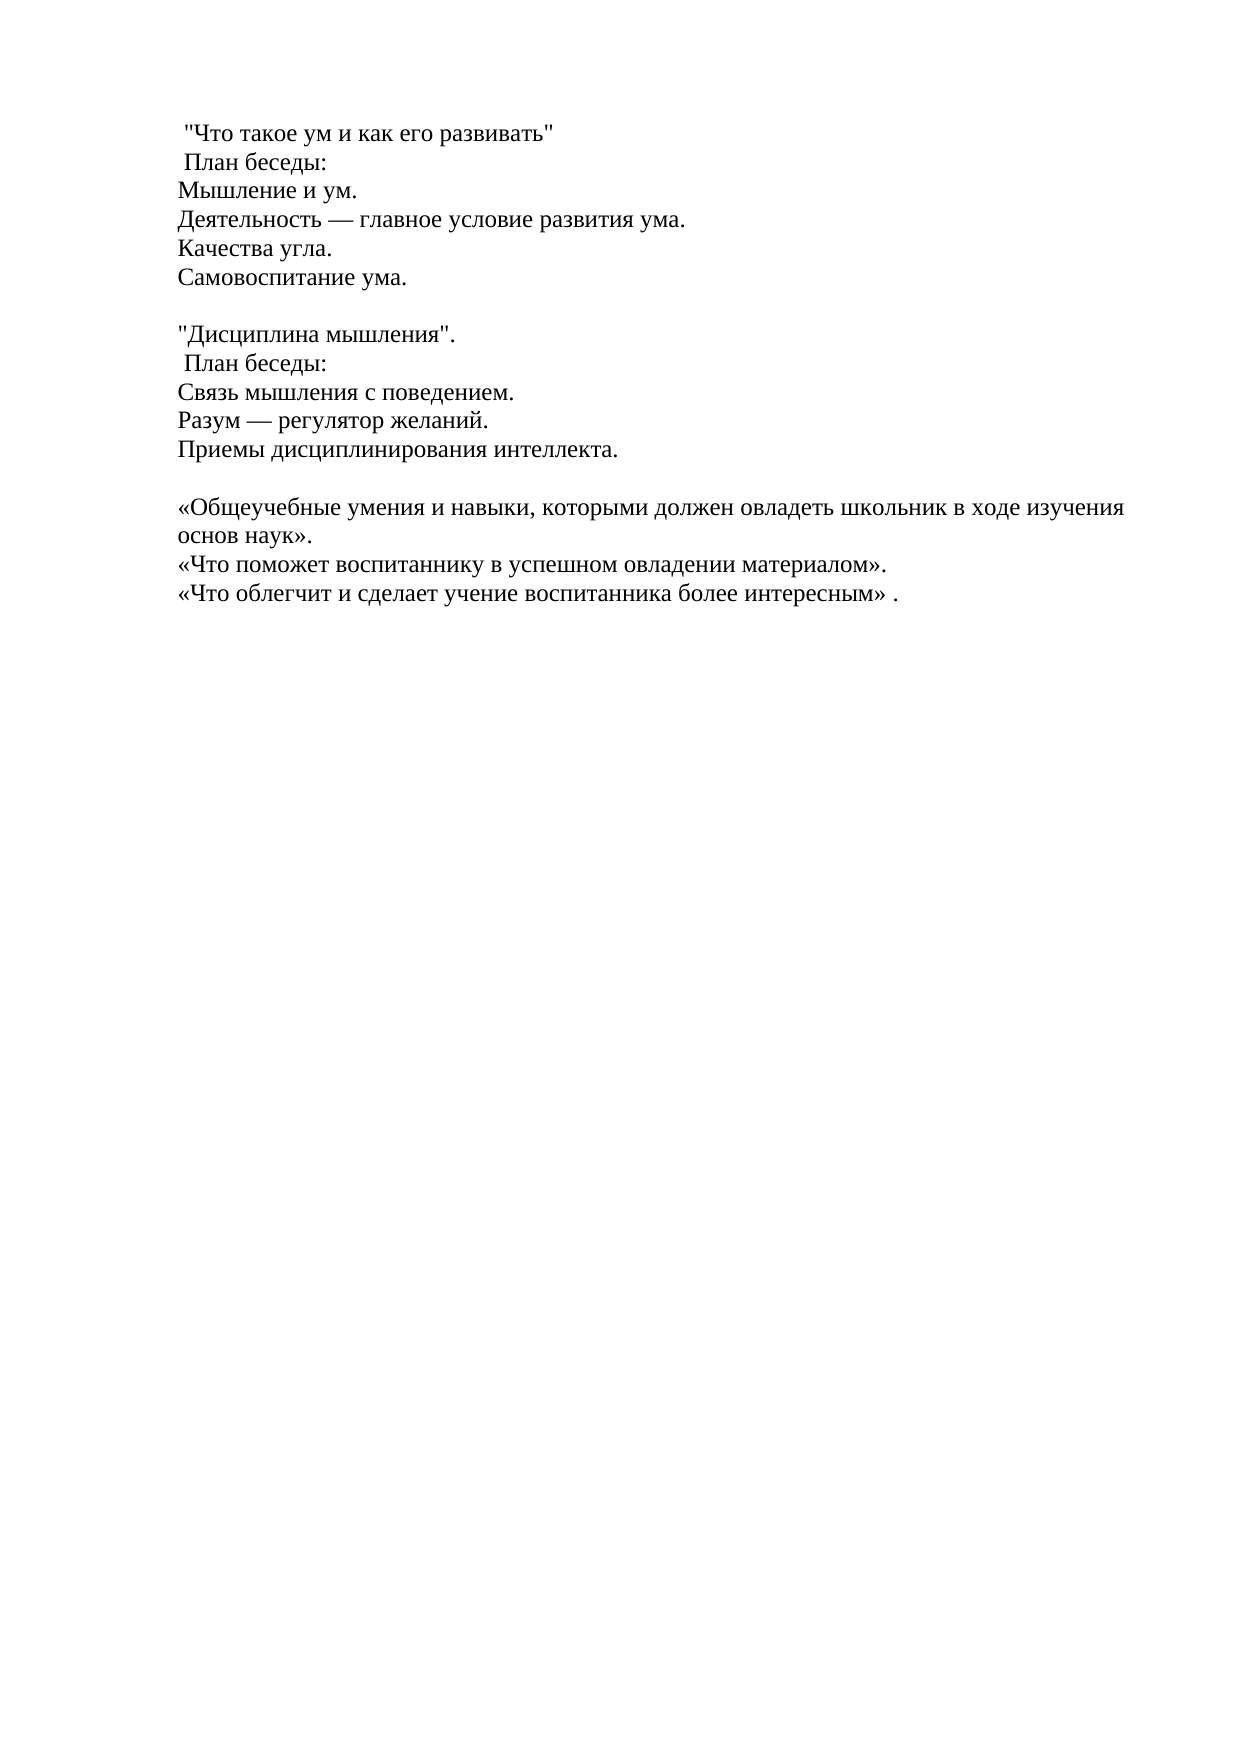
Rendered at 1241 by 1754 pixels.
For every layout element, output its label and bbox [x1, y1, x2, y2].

text [177, 118, 1152, 664]
